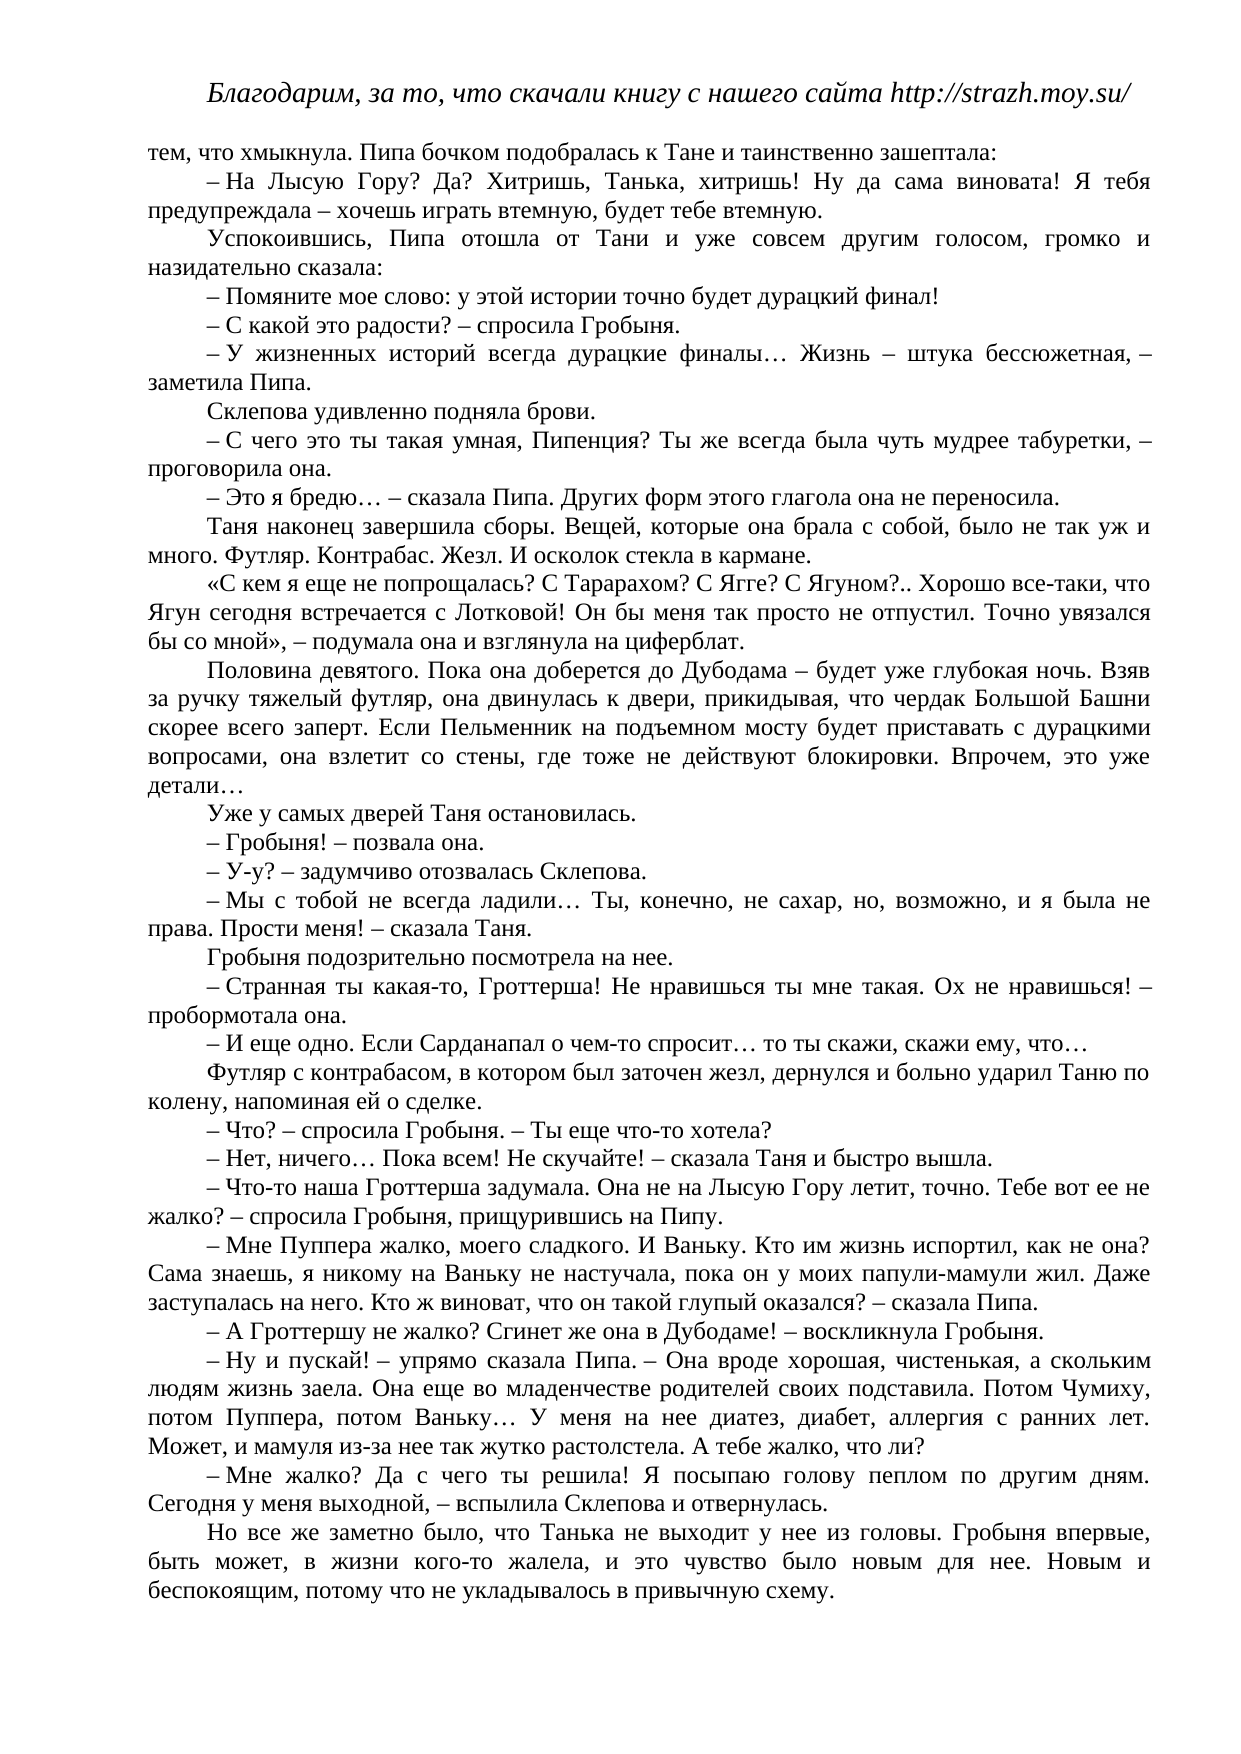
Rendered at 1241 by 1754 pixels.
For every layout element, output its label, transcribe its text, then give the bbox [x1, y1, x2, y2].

text Таня наконец завершила сборы. Вещей, которые она брала с собой, было не так уж и много. Футляр. Контрабас. Жезл. И осколок стекла в кармане. [148, 511, 1152, 568]
text Уже у самых дверей Таня остановилась. [148, 798, 1152, 827]
text – У жизненных историй всегда дурацкие финалы… Жизнь – штука бессюжетная, – заметила Пипа. [148, 338, 1152, 396]
text Футляр с контрабасом, в котором был заточен жезл, дернулся и больно ударил Таню по колену, напоминая ей о сделке. [148, 1057, 1152, 1115]
text – Гробыня! – позвала она. [148, 827, 1152, 856]
text – Это я бредю… – сказала Пипа. Других форм этого глагола она не переносила. [148, 482, 1152, 511]
text – С чего это ты такая умная, Пипенция? Ты же всегда была чуть мудрее табуретки, – проговорила она. [148, 425, 1152, 482]
text – Нет, ничего… Пока всем! Не скучайте! – сказала Таня и быстро вышла. [148, 1143, 1152, 1172]
text Склепова удивленно подняла брови. [148, 396, 1152, 425]
text – А Гроттершу не жалко? Сгинет же она в Дубодаме! – воскликнула Гробыня. [148, 1316, 1152, 1345]
text – Помяните мое слово: у этой истории точно будет дурацкий финал! [148, 281, 1152, 310]
text «С кем я еще не попрощалась? С Тарарахом? С Ягге? С Ягуном?.. Хорошо все-таки, что Ягун сегодня встречается с Лотковой! Он бы меня так просто не отпустил. Точно увязался бы со мной», – подумала она и взглянула на циферблат. [148, 568, 1152, 655]
text – Что-то наша Гроттерша задумала. Она не на Лысую Гору летит, точно. Тебе вот ее не жалко? – спросила Гробыня, прищурившись на Пипу. [148, 1172, 1152, 1230]
text Успокоившись, Пипа отошла от Тани и уже совсем другим голосом, громко и назидательно сказала: [148, 223, 1152, 281]
text Половина девятого. Пока она доберется до Дубодама – будет уже глубокая ночь. Взяв за ручку тяжелый футляр, она двинулась к двери, прикидывая, что чердак Большой Башни скорее всего заперт. Если Пельменник на подъемном мосту будет приставать с дурацкими вопросами, она взлетит со стены, где тоже не действуют блокировки. Впрочем, это уже детали… [148, 655, 1152, 798]
text – Мне Пуппера жалко, моего сладкого. И Ваньку. Кто им жизнь испортил, как не она? Сама знаешь, я никому на Ваньку не настучала, пока он у моих папули-мамули жил. Даже заступалась на него. Кто ж виноват, что он такой глупый оказался? – сказала Пипа. [148, 1230, 1152, 1316]
text – На Лысую Гору? Да? Хитришь, Танька, хитришь! Ну да сама виновата! Я тебя предупреждала – хочешь играть втемную, будет тебе втемную. [148, 166, 1152, 223]
text – С какой это радости? – спросила Гробыня. [148, 310, 1152, 338]
text Гробыня подозрительно посмотрела на нее. [148, 942, 1152, 971]
text – Мне жалко? Да с чего ты решила! Я посыпаю голову пеплом по другим дням. Сегодня у меня выходной, – вспылила Склепова и отвернулась. [148, 1460, 1152, 1517]
text – И еще одно. Если Сарданапал о чем-то спросит… то ты скажи, скажи ему, что… [148, 1028, 1152, 1057]
text – Мы с тобой не всегда ладили… Ты, конечно, не сахар, но, возможно, и я была не права. Прости меня! – сказала Таня. [148, 885, 1152, 942]
text – Ну и пускай! – упрямо сказала Пипа. – Она вроде хорошая, чистенькая, а скольким людям жизнь заела. Она еще во младенчестве родителей своих подставила. Потом Чумиху, потом Пуппера, потом Ваньку… У меня на нее диатез, диабет, аллергия с ранних лет. Может, и мамуля из-за нее так жутко растолстела. А тебе жалко, что ли? [148, 1345, 1152, 1460]
text – У-у? – задумчиво отозвалась Склепова. [148, 856, 1152, 885]
text – Что? – спросила Гробыня. – Ты еще что-то хотела? [148, 1115, 1152, 1143]
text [148, 137, 1152, 166]
text – Странная ты какая-то, Гроттерша! Не нравишься ты мне такая. Ох не нравишься! – пробормотала она. [148, 971, 1152, 1028]
text Но все же заметно было, что Танька не выходит у нее из головы. Гробыня впервые, быть может, в жизни кого-то жалела, и это чувство было новым для нее. Новым и беспокоящим, потому что не укладывалось в привычную схему. [148, 1517, 1152, 1603]
